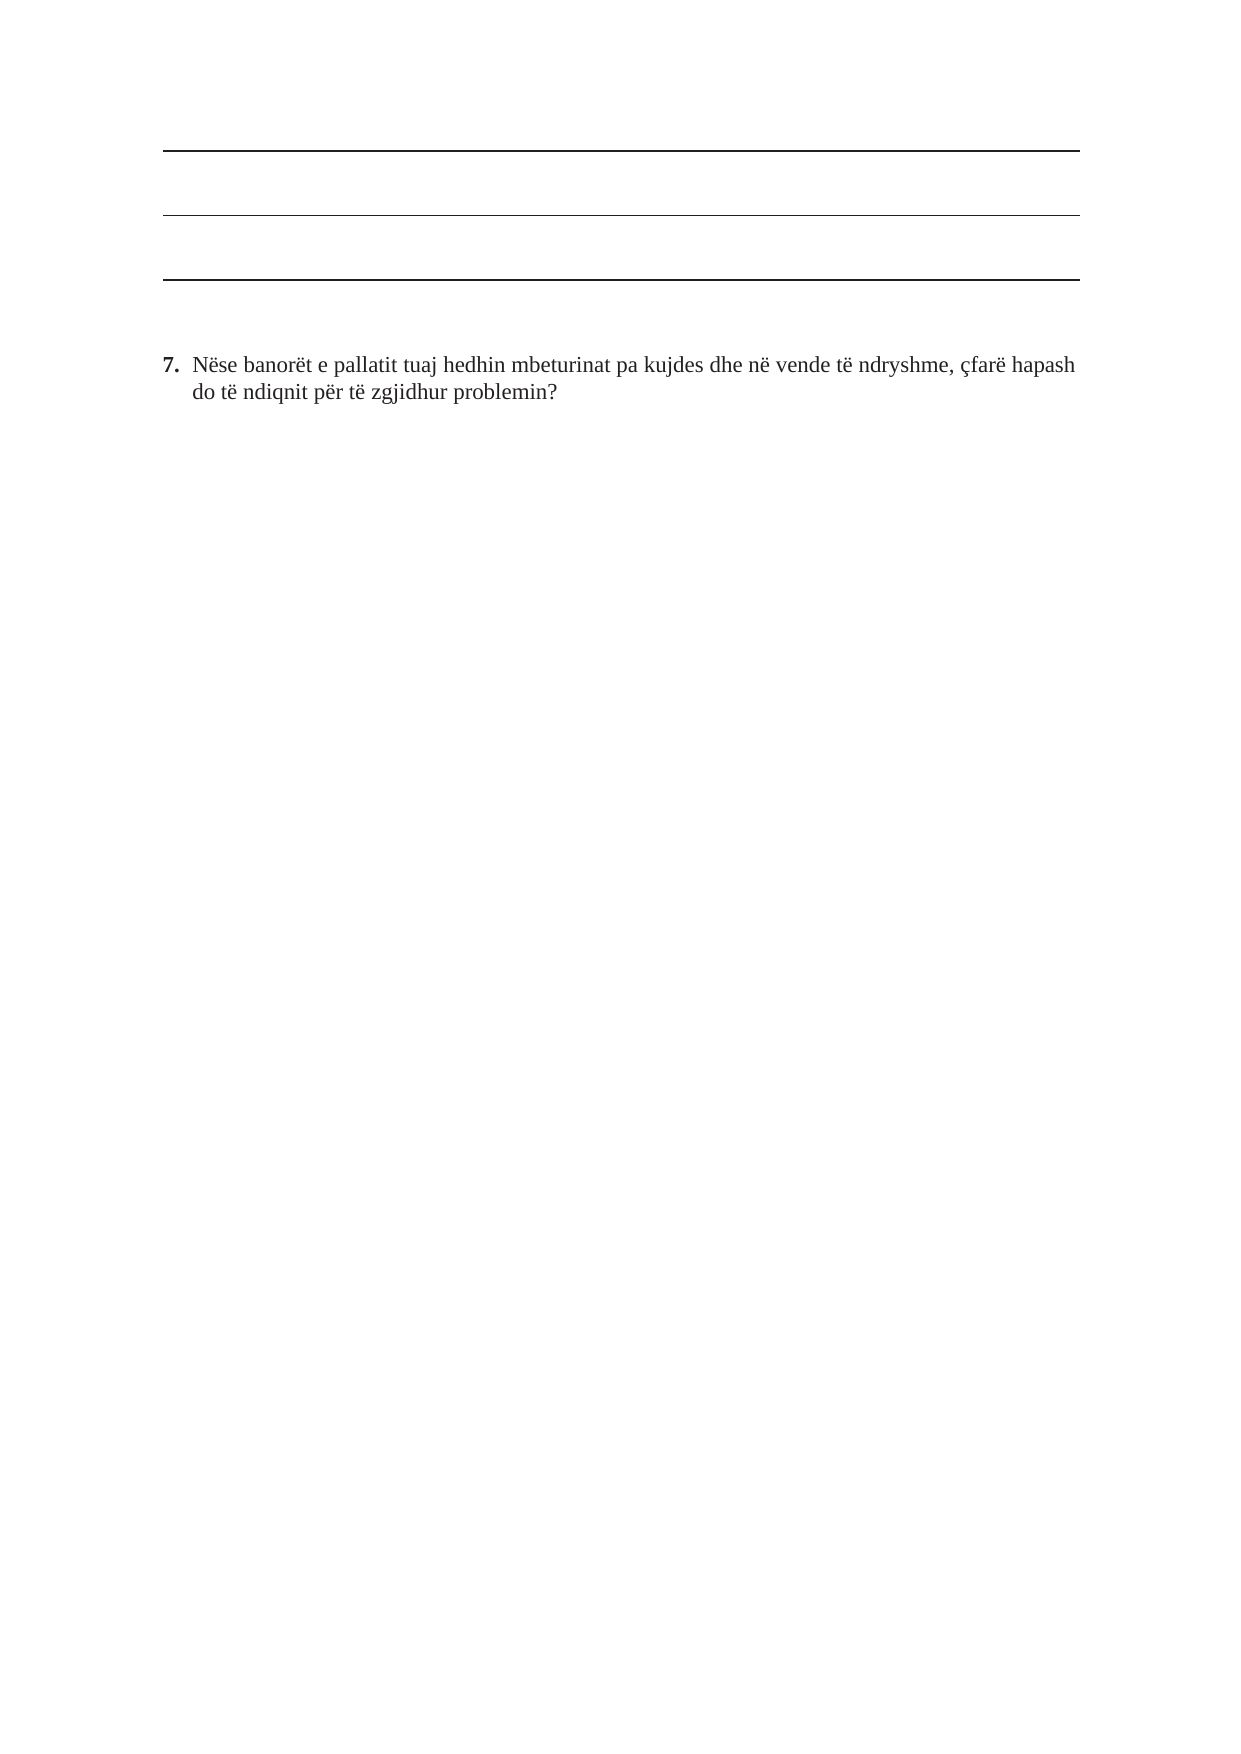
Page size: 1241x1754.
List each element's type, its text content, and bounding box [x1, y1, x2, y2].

list Nëse banorët e pallatit tuaj hedhin mbeturinat pa kujdes dhe në vende të ndryshme, çfarë hapash do të ndiqnit për të zgjidhur problemin? [162, 351, 1079, 404]
